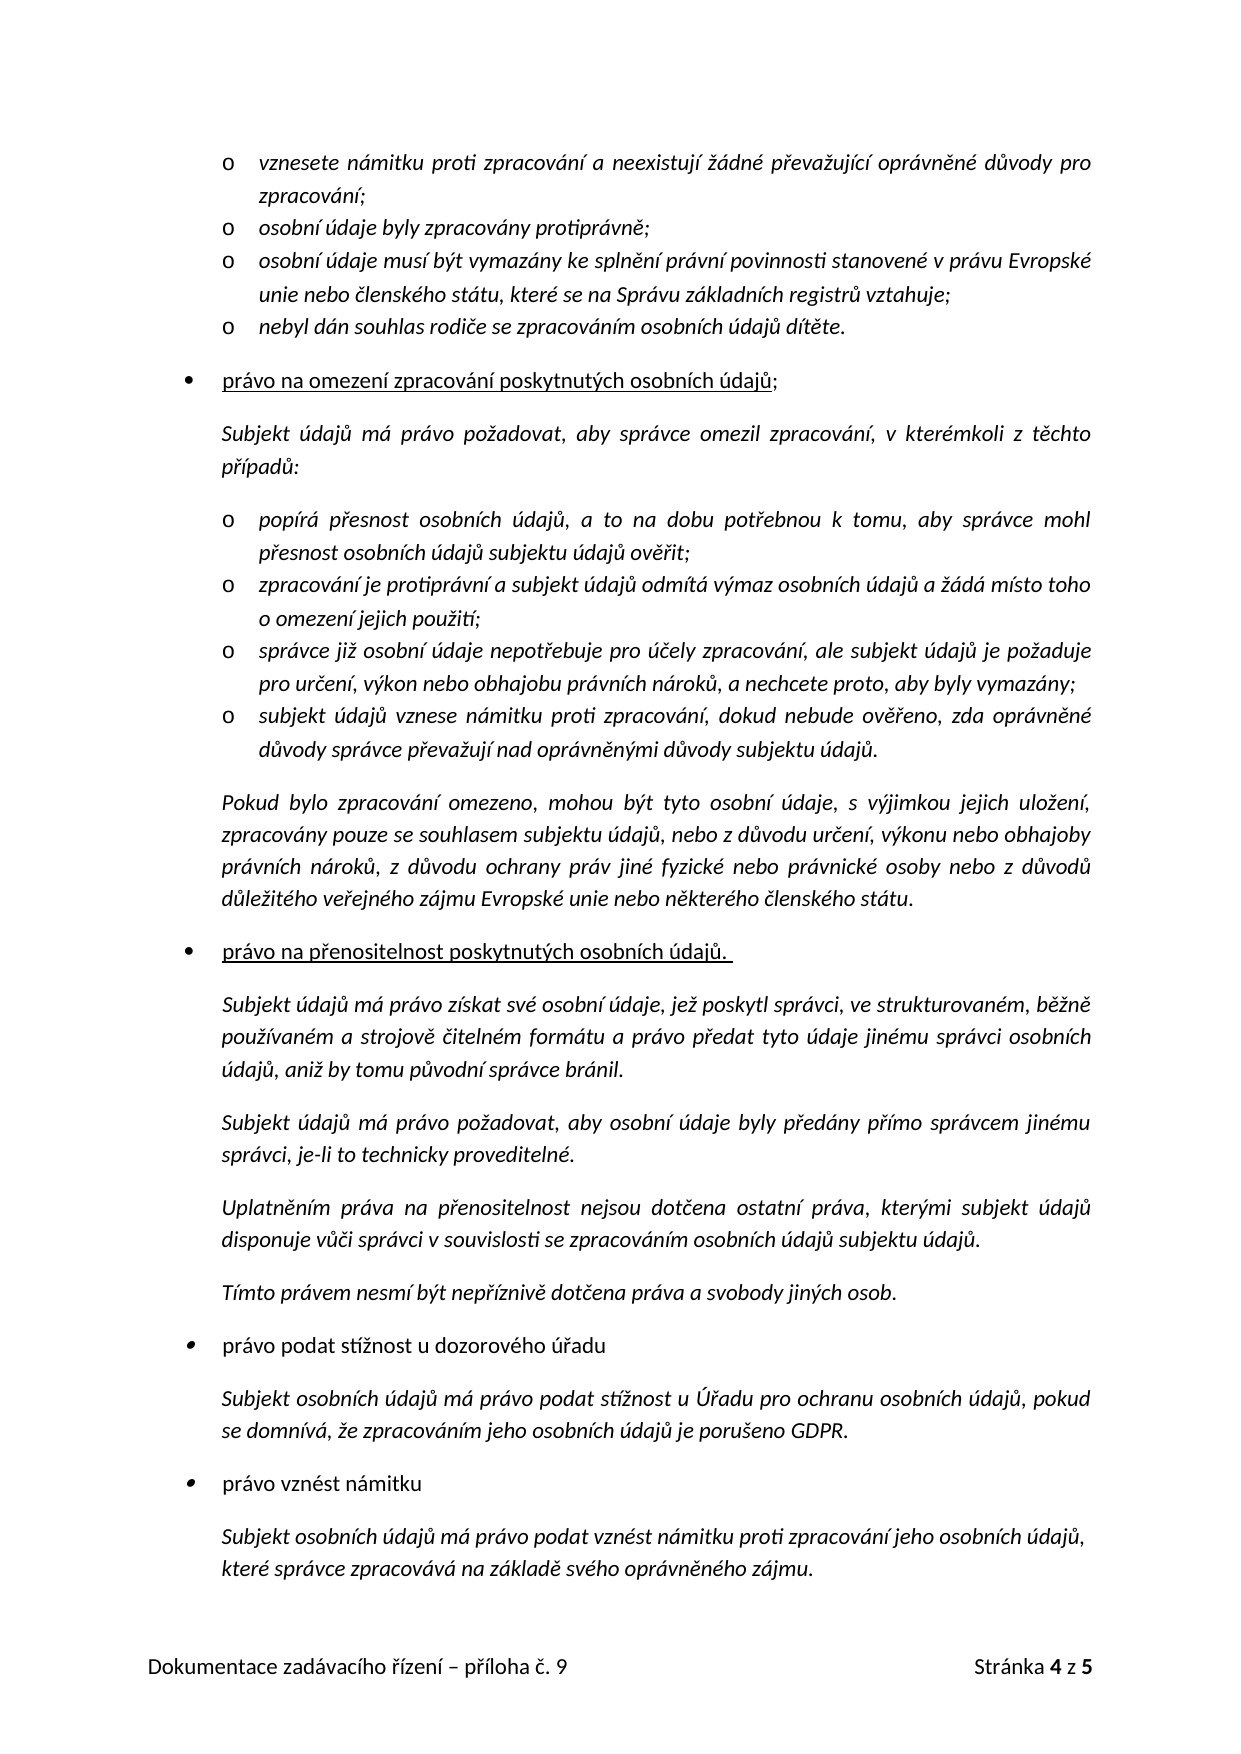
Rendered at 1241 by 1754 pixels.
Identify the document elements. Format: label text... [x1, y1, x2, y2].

text správce již osobní údaje nepotřebuje pro účely zpracování, ale subjekt údajů je požaduje pro určení, výkon nebo obhajobu právních nároků, a nechcete proto, aby byly vymazány; [221, 636, 1093, 697]
text právo vznést námitku [185, 1469, 1093, 1497]
text Uplatněním práva na přenositelnost nejsou dotčena ostatní práva, kterými subjekt údajů disponuje vůči správci v souvislosti se zpracováním osobních údajů subjektu údajů. [221, 1193, 1093, 1253]
text právo na přenositelnost poskytnutých osobních údajů. [185, 937, 1093, 965]
text Subjekt údajů má právo získat své osobní údaje, jež poskytl správci, ve strukturovaném, běžně používaném a strojově čitelném formátu a právo předat tyto údaje jinému správci osobních údajů, aniž by tomu původní správce bránil. [221, 990, 1093, 1083]
text Subjekt údajů má právo požadovat, aby osobní údaje byly předány přímo správcem jinému správci, je-li to technicky proveditelné. [221, 1108, 1093, 1168]
text právo podat stížnost u dozorového úřadu [185, 1331, 1093, 1359]
text Pokud bylo zpracování omezeno, mohou být tyto osobní údaje, s výjimkou jejich uložení, zpracovány pouze se souhlasem subjektu údajů, nebo z důvodu určení, výkonu nebo obhajoby právních nároků, z důvodu ochrany práv jiné fyzické nebo právnické osoby nebo z důvodů důležitého veřejného zájmu Evropské unie nebo některého členského státu. [221, 788, 1093, 912]
text Subjekt osobních údajů má právo podat stížnost u Úřadu pro ochranu osobních údajů, pokud se domnívá, že zpracováním jeho osobních údajů je porušeno GDPR. [221, 1384, 1093, 1444]
text zpracování je protiprávní a subjekt údajů odmítá výmaz osobních údajů a žádá místo toho o omezení jejich použití; [221, 570, 1093, 632]
text právo na omezení zpracování poskytnutých osobních údajů; [185, 367, 1093, 394]
text Tímto právem nesmí být nepříznivě dotčena práva a svobody jiných osob. [192, 1278, 1093, 1306]
text Subjekt údajů má právo požadovat, aby správce omezil zpracování, v kterémkoli z těchto případů: [221, 419, 1093, 480]
text popírá přesnost osobních údajů, a to na dobu potřebnou k tomu, aby správce mohl přesnost osobních údajů subjektu údajů ověřit; [221, 505, 1093, 566]
text osobní údaje musí být vymazány ke splnění právní povinnosti stanovené v právu Evropské unie nebo členského státu, které se na Správu základních registrů vztahuje; [221, 247, 1093, 308]
text Subjekt osobních údajů má právo podat vznést námitku proti zpracování jeho osobních údajů, které správce zpracovává na základě svého oprávněného zájmu. [221, 1522, 1093, 1583]
text osobní údaje byly zpracovány protiprávně; [221, 213, 1093, 242]
text vznesete námitku proti zpracování a neexistují žádné převažující oprávněné důvody pro zpracování; [221, 148, 1093, 209]
text subjekt údajů vznese námitku proti zpracování, dokud nebude ověřeno, zda oprávněné důvody správce převažují nad oprávněnými důvody subjektu údajů. [221, 701, 1093, 763]
text nebyl dán souhlas rodiče se zpracováním osobních údajů dítěte. [221, 312, 1093, 341]
